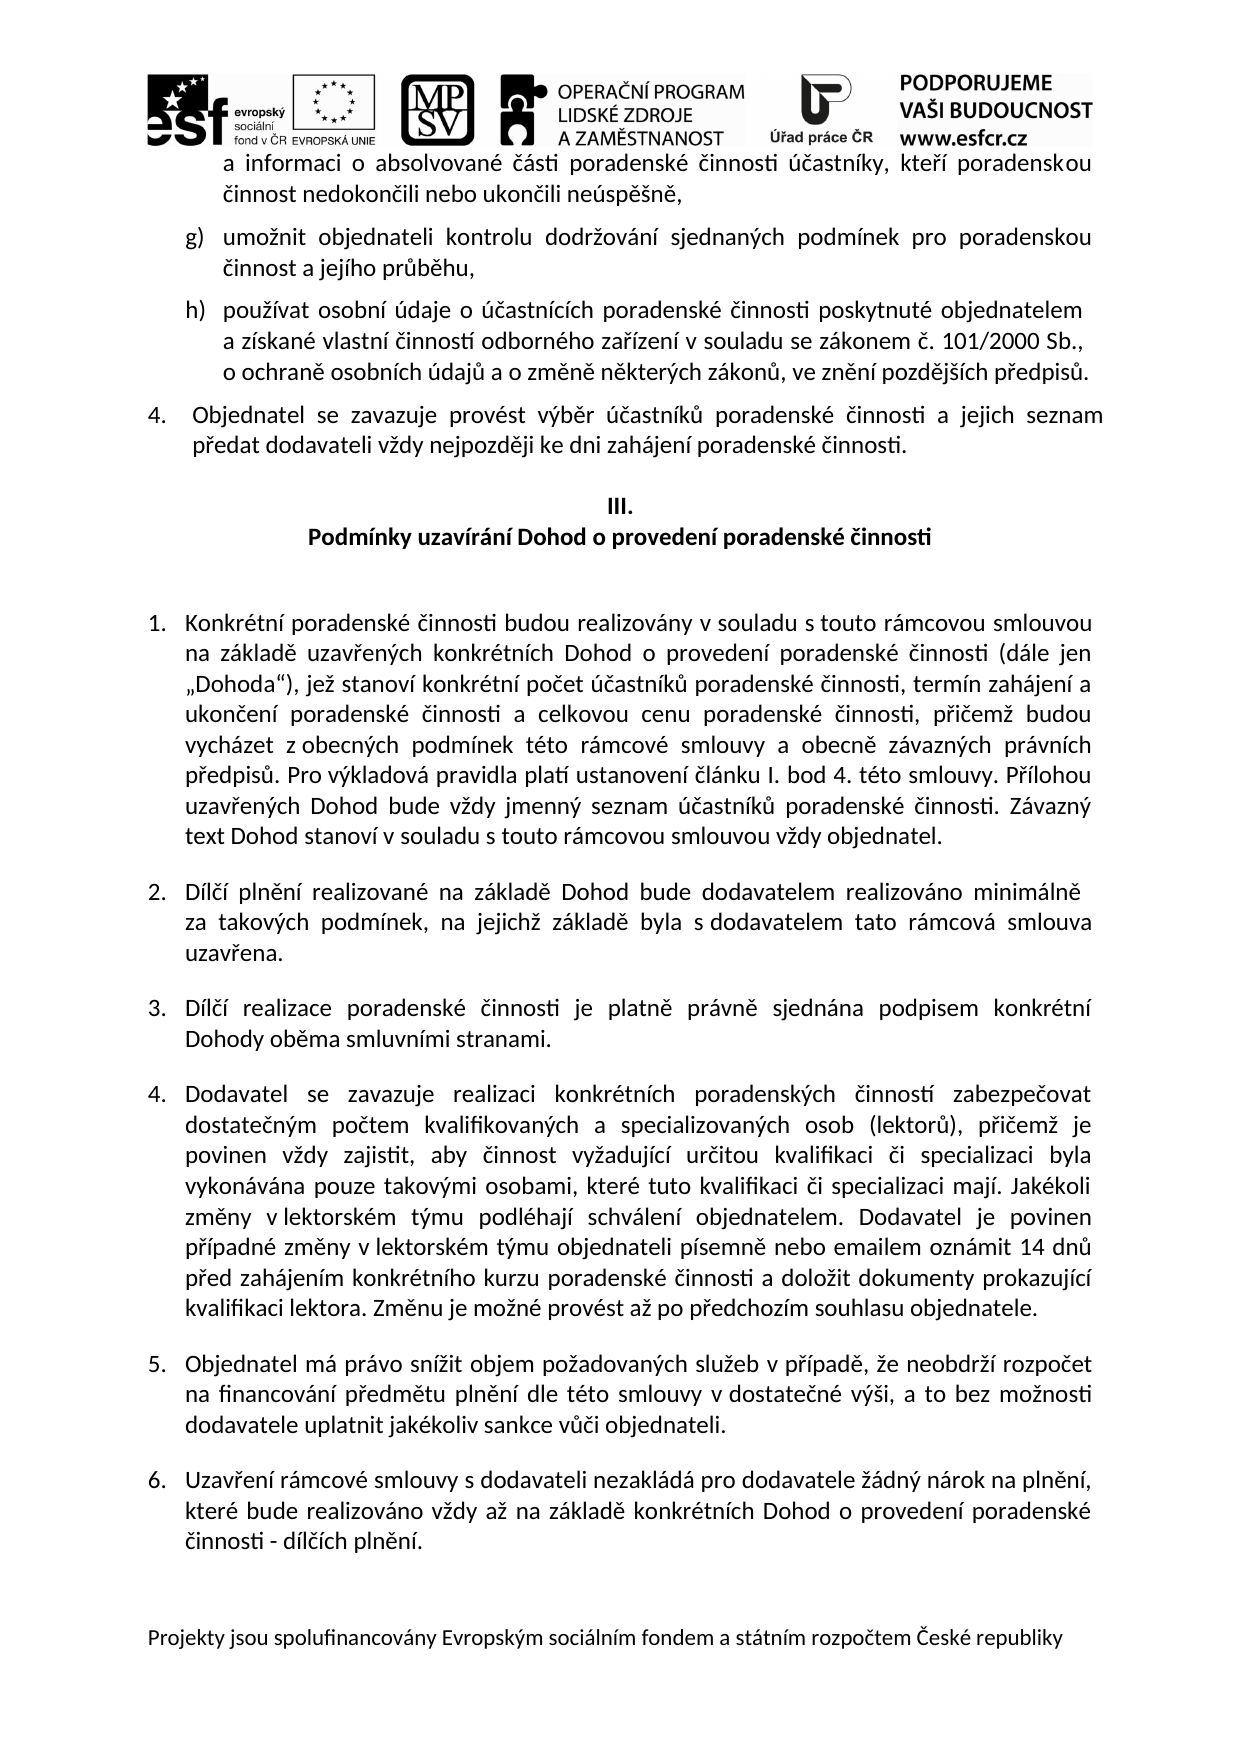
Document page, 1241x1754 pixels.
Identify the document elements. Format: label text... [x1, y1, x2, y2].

list používat osobní údaje o účastnících poradenské činnosti poskytnuté objednatelem a získané vlastní činností odborného zařízení v souladu se zákonem č. 101/2000 Sb., o ochraně osobních údajů a o změně některých zákonů, ve znění pozdějších předpisů. [185, 295, 1093, 386]
list Dodavatel se zavazuje realizaci konkrétních poradenských činností zabezpečovat dostatečným počtem kvalifikovaných a specializovaných osob (lektorů), přičemž je povinen vždy zajistit, aby činnost vyžadující určitou kvalifikaci či specializaci byla vykonávána pouze takovými osobami, které tuto kvalifikaci či specializaci mají. Jakékoli změny v lektorském týmu podléhají schválení objednatelem. Dodavatel je povinen případné změny v lektorském týmu objednateli písemně nebo emailem oznámit 14 dnů před zahájením konkrétního kurzu poradenské činnosti a doložit dokumenty prokazující kvalifikaci lektora. Změnu je možné provést až po předchozím souhlasu objednatele. [148, 1079, 1093, 1323]
list umožnit objednateli kontrolu dodržování sjednaných podmínek pro poradenskou činnost a jejího průběhu, [185, 221, 1093, 282]
list Konkrétní poradenské činnosti budou realizovány v souladu s touto rámcovou smlouvou na základě uzavřených konkrétních Dohod o provedení poradenské činnosti (dále jen „Dohoda“), jež stanoví konkrétní počet účastníků poradenské činnosti, termín zahájení a ukončení poradenské činnosti a celkovou cenu poradenské činnosti, přičemž budou vycházet z obecných podmínek této rámcové smlouvy a obecně závazných právních předpisů. Pro výkladová pravidla platí ustanovení článku I. bod 4. této smlouvy. Přílohou uzavřených Dohod bude vždy jmenný seznam účastníků poradenské činnosti. Závazný text Dohod stanoví v souladu s touto rámcovou smlouvou vždy objednatel. [148, 607, 1093, 851]
list Dílčí realizace poradenské činnosti je platně právně sjednána podpisem konkrétní Dohody oběma smluvními stranami. [148, 993, 1093, 1054]
list Objednatel má právo snížit objem požadovaných služeb v případě, že neobdrží rozpočet na financování předmětu plnění dle této smlouvy v dostatečné výši, a to bez možnosti dodavatele uplatnit jakékoliv sankce vůči objednateli. [148, 1348, 1093, 1439]
text a informaci o absolvované části poradenské činnosti účastníky, kteří poradenskou činnost nedokončili nebo ukončili neúspěšně, [223, 148, 1092, 209]
text III. [148, 490, 1093, 521]
list Uzavření rámcové smlouvy s dodavateli nezakládá pro dodavatele žádný nárok na plnění, které bude realizováno vždy až na základě konkrétních Dohod o provedení poradenské činnosti - dílčích plnění. [148, 1464, 1093, 1556]
text Podmínky uzavírání Dohod o provedení poradenské činnosti [148, 521, 1093, 551]
list Dílčí plnění realizované na základě Dohod bude dodavatelem realizováno minimálně za takových podmínek, na jejichž základě byla s dodavatelem tato rámcová smlouva uzavřena. [148, 876, 1093, 968]
picture [147, 73, 1093, 147]
subtitle Objednatel se zavazuje provést výběr účastníků poradenské činnosti a jejich seznam předat dodavateli vždy nejpozději ke dni zahájení poradenské činnosti. [148, 399, 1104, 460]
